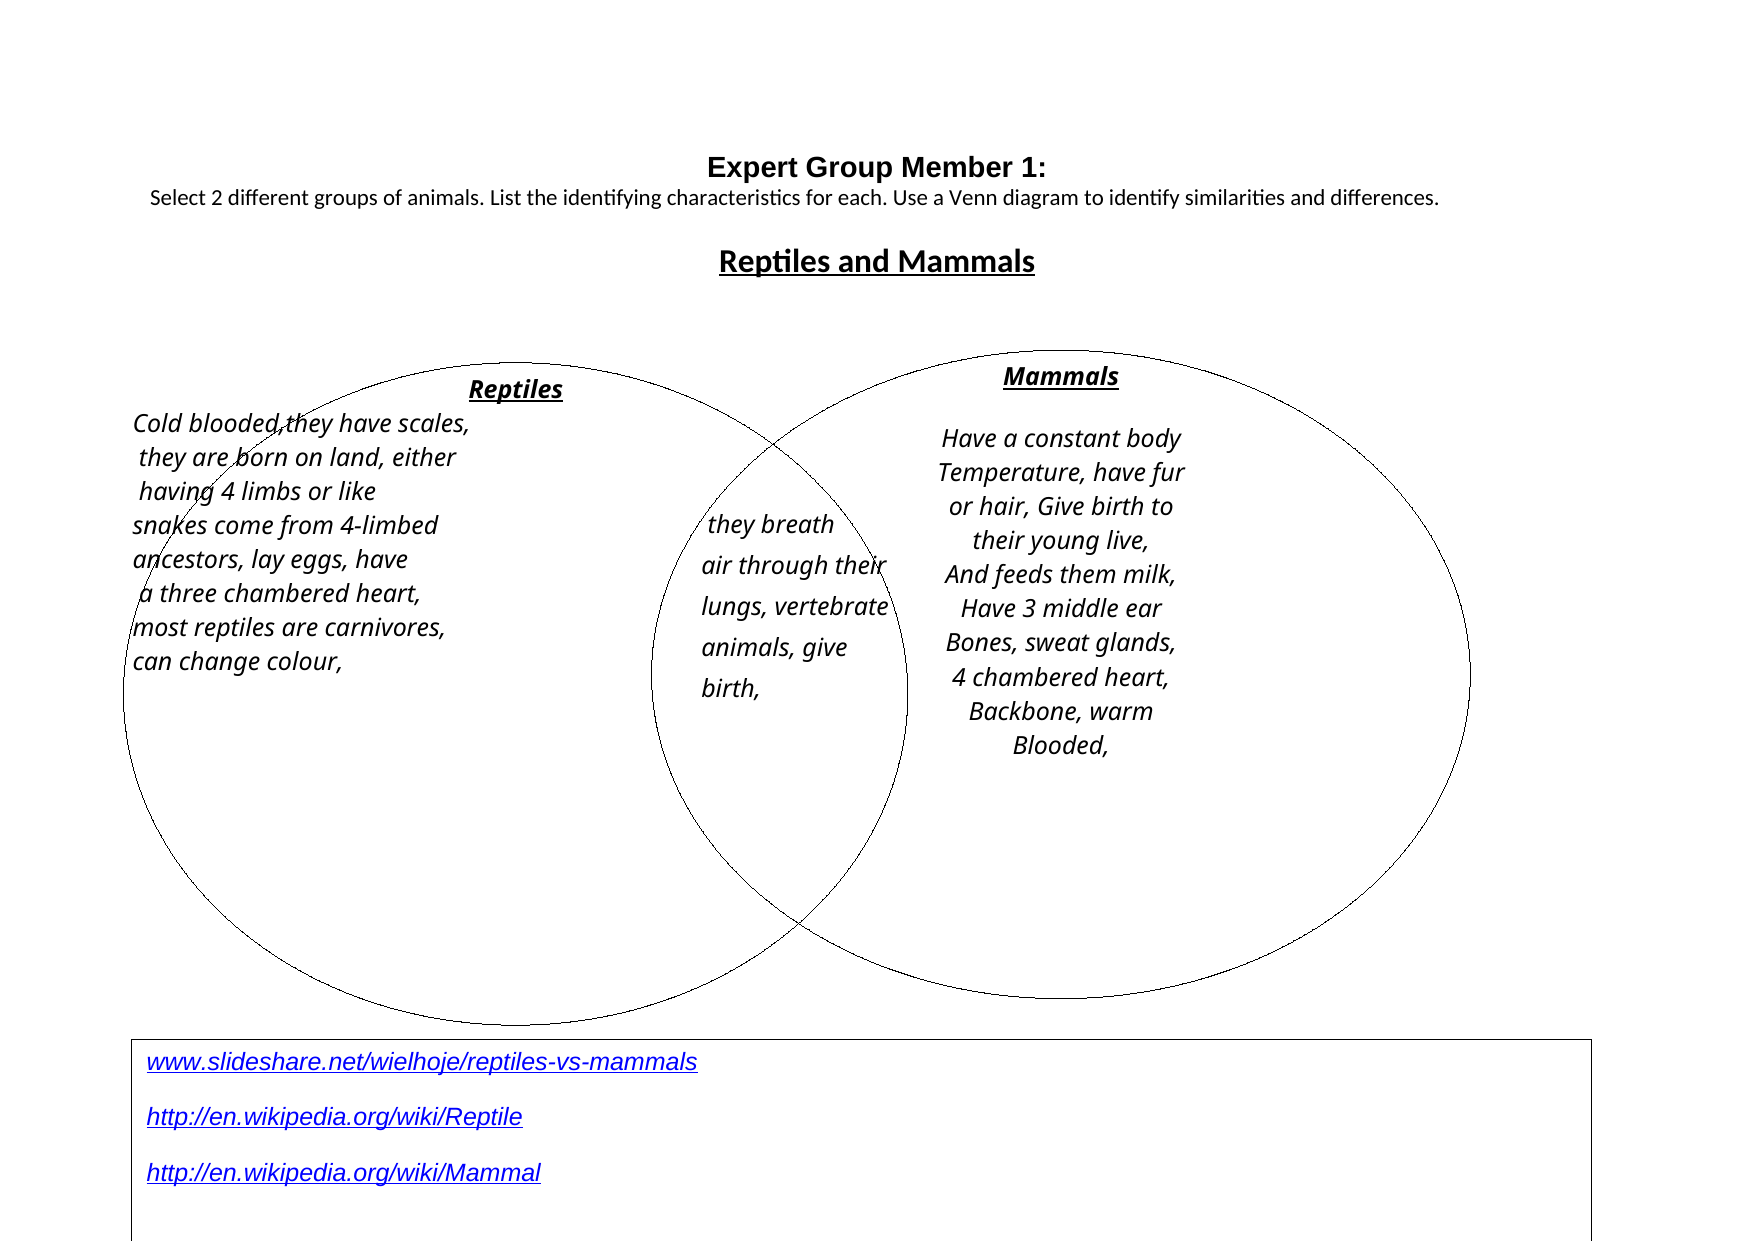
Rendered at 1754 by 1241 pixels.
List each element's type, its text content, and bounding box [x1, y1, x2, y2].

text Expert Group Member 1: [150, 150, 1604, 183]
text Reptiles and Mammals [150, 239, 1604, 280]
text Select 2 different groups of animals. List the identifying characteristics for each. Use a Venn diagram to identify similarities and differences. [150, 183, 1604, 212]
